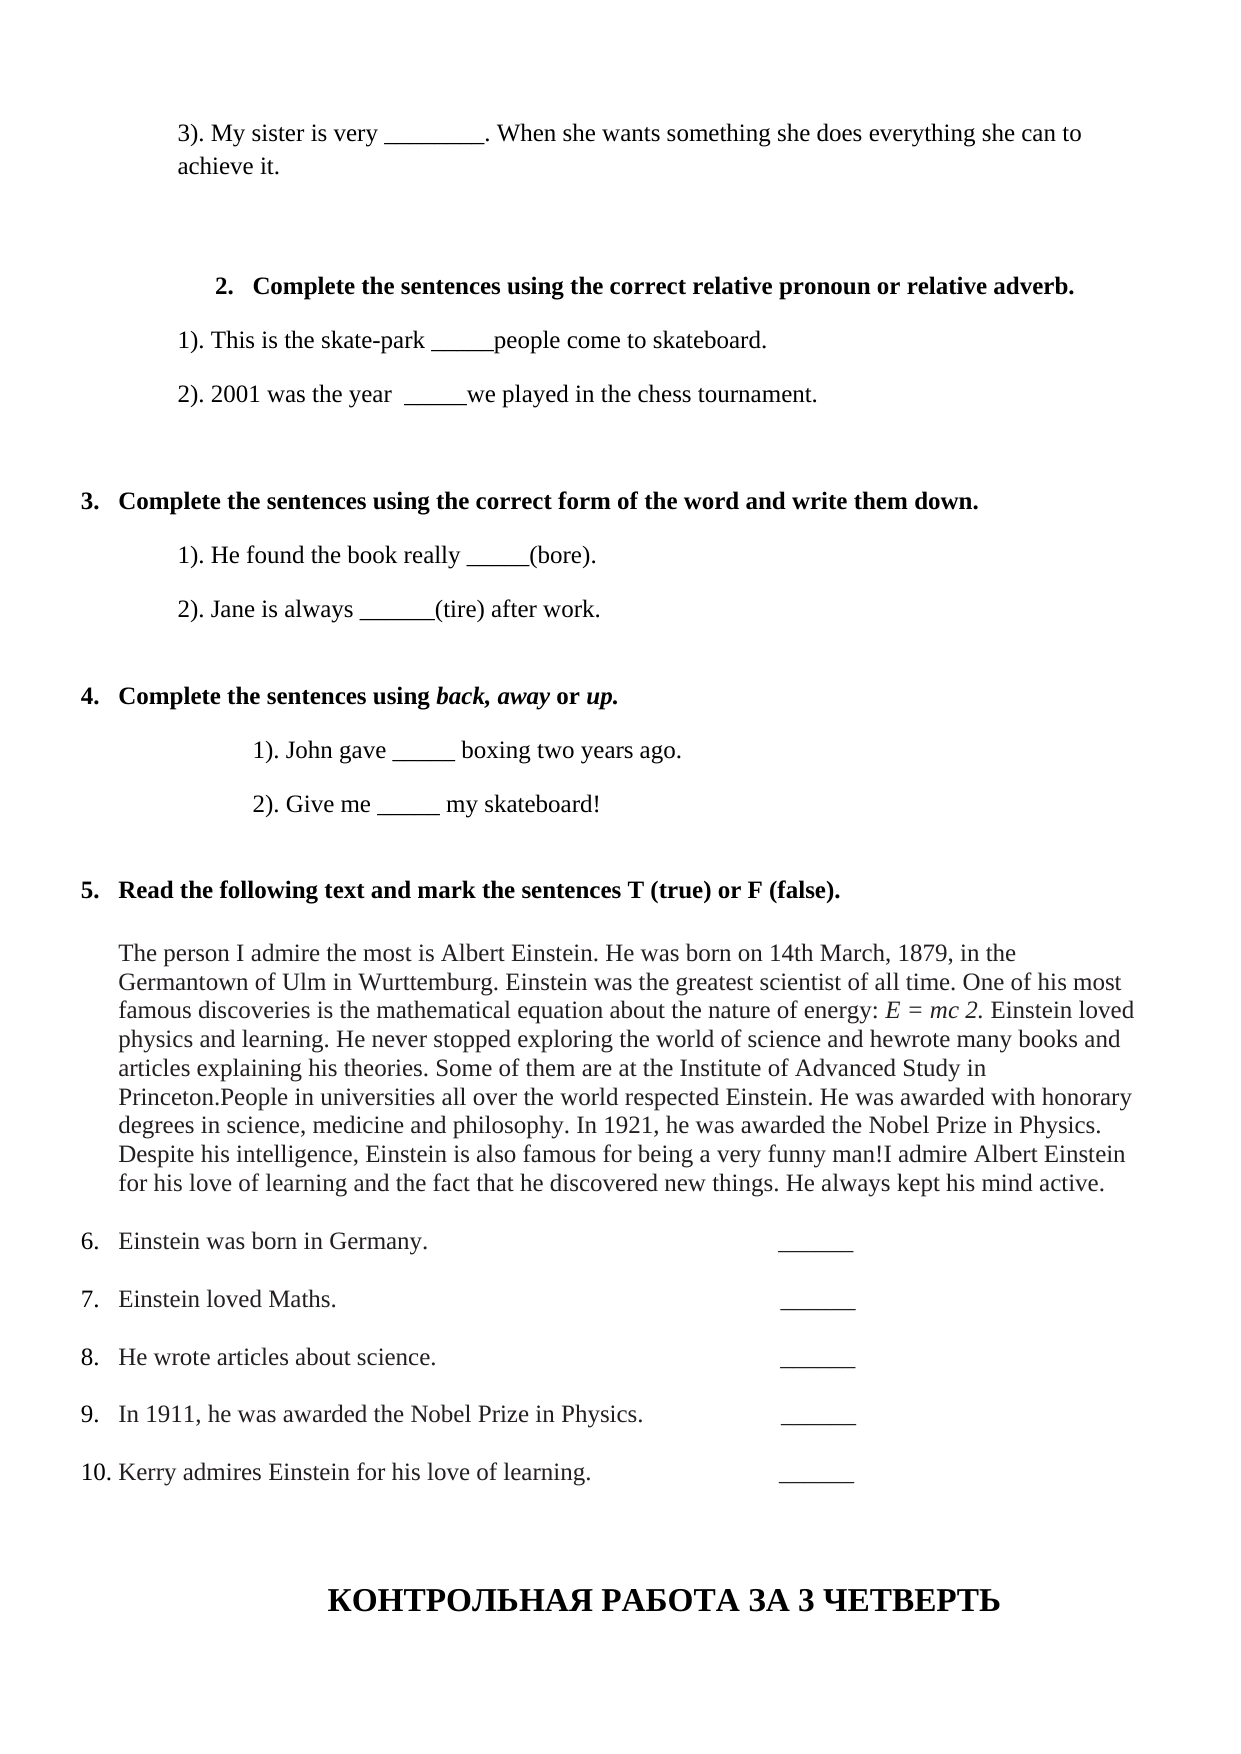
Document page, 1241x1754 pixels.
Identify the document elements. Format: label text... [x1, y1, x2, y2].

text 1). This is the skate-park _____people come to skateboard. [177, 325, 1152, 354]
list Einstein was born in Germany. ______ [81, 1226, 1152, 1254]
text The person I admire the most is Albert Einstein. He was born on 14th March, 1879, in the Germantown of Ulm in Wurttemburg. Einstein was the greatest scientist of all time. One of his most famous discoveries is the mathematical equation about the nature of energy: E = mc 2. Einstein loved physics and learning. He never stopped exploring the world of science and hewrote many books and articles explaining his theories. Some of them are at the Institute of Advanced Study in Princeton.People in universities all over the world respected Einstein. He was awarded with honorary degrees in science, medicine and philosophy. In 1921, he was awarded the Nobel Prize in Physics. Despite his intelligence, Einstein is also famous for being a very funny man!I admire Albert Einstein for his love of learning and the fact that he discovered new things. He always kept his mind active. [118, 938, 1152, 1197]
list КОНТРОЛЬНАЯ РАБОТА ЗА 3 ЧЕТВЕРТЬ [177, 1580, 1152, 1618]
list He wrote articles about science. ______ [81, 1342, 1152, 1370]
text 2). Give me _____ my skateboard! [252, 789, 1152, 817]
text 2). Jane is always ______(tire) after work. [177, 594, 1152, 623]
text 2). 2001 was the year _____we played in the chess tournament. [177, 379, 1152, 407]
list Read the following text and mark the sentences T (true) or F (false). [81, 876, 1152, 904]
list Complete the sentences using the correct form of the word and write them down. [81, 486, 1152, 515]
list Complete the sentences using the correct relative pronoun or relative adverb. [215, 271, 1152, 300]
list In 1911, he was awarded the Nobel Prize in Physics. ______ [81, 1399, 1152, 1428]
list Kerry admires Einstein for his love of learning. ______ [81, 1457, 1152, 1486]
list Complete the sentences using back, away or up. [81, 681, 1152, 710]
text 1). He found the book really _____(bore). [177, 540, 1152, 569]
text 1). John gave _____ boxing two years ago. [252, 735, 1152, 764]
text 3). My sister is very ________. When she wants something she does everything she can to achieve it. [177, 118, 1152, 180]
list Einstein loved Maths. ______ [81, 1284, 1152, 1312]
